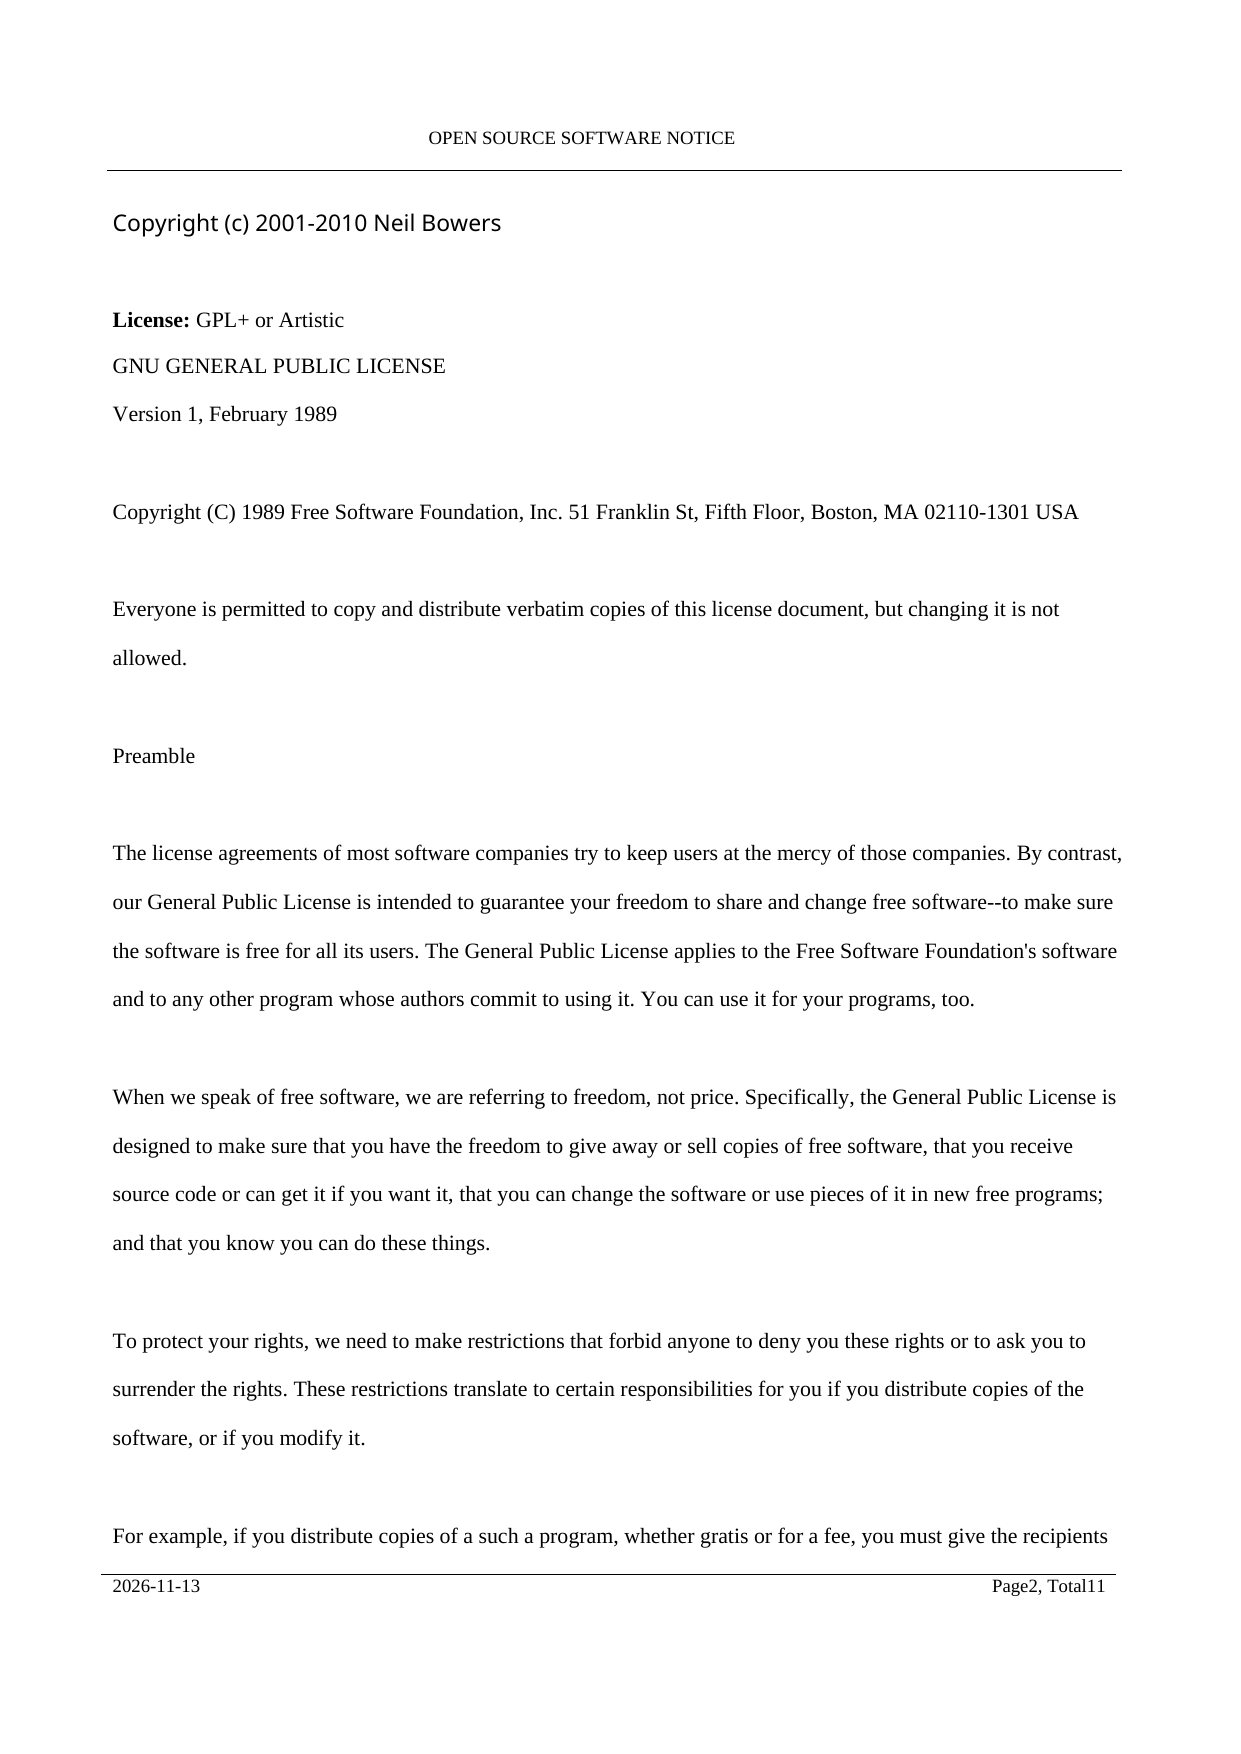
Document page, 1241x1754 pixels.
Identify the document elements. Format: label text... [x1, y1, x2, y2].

text License: GPL+ or Artistic [112, 304, 1128, 336]
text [112, 349, 1128, 1551]
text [112, 206, 1128, 288]
